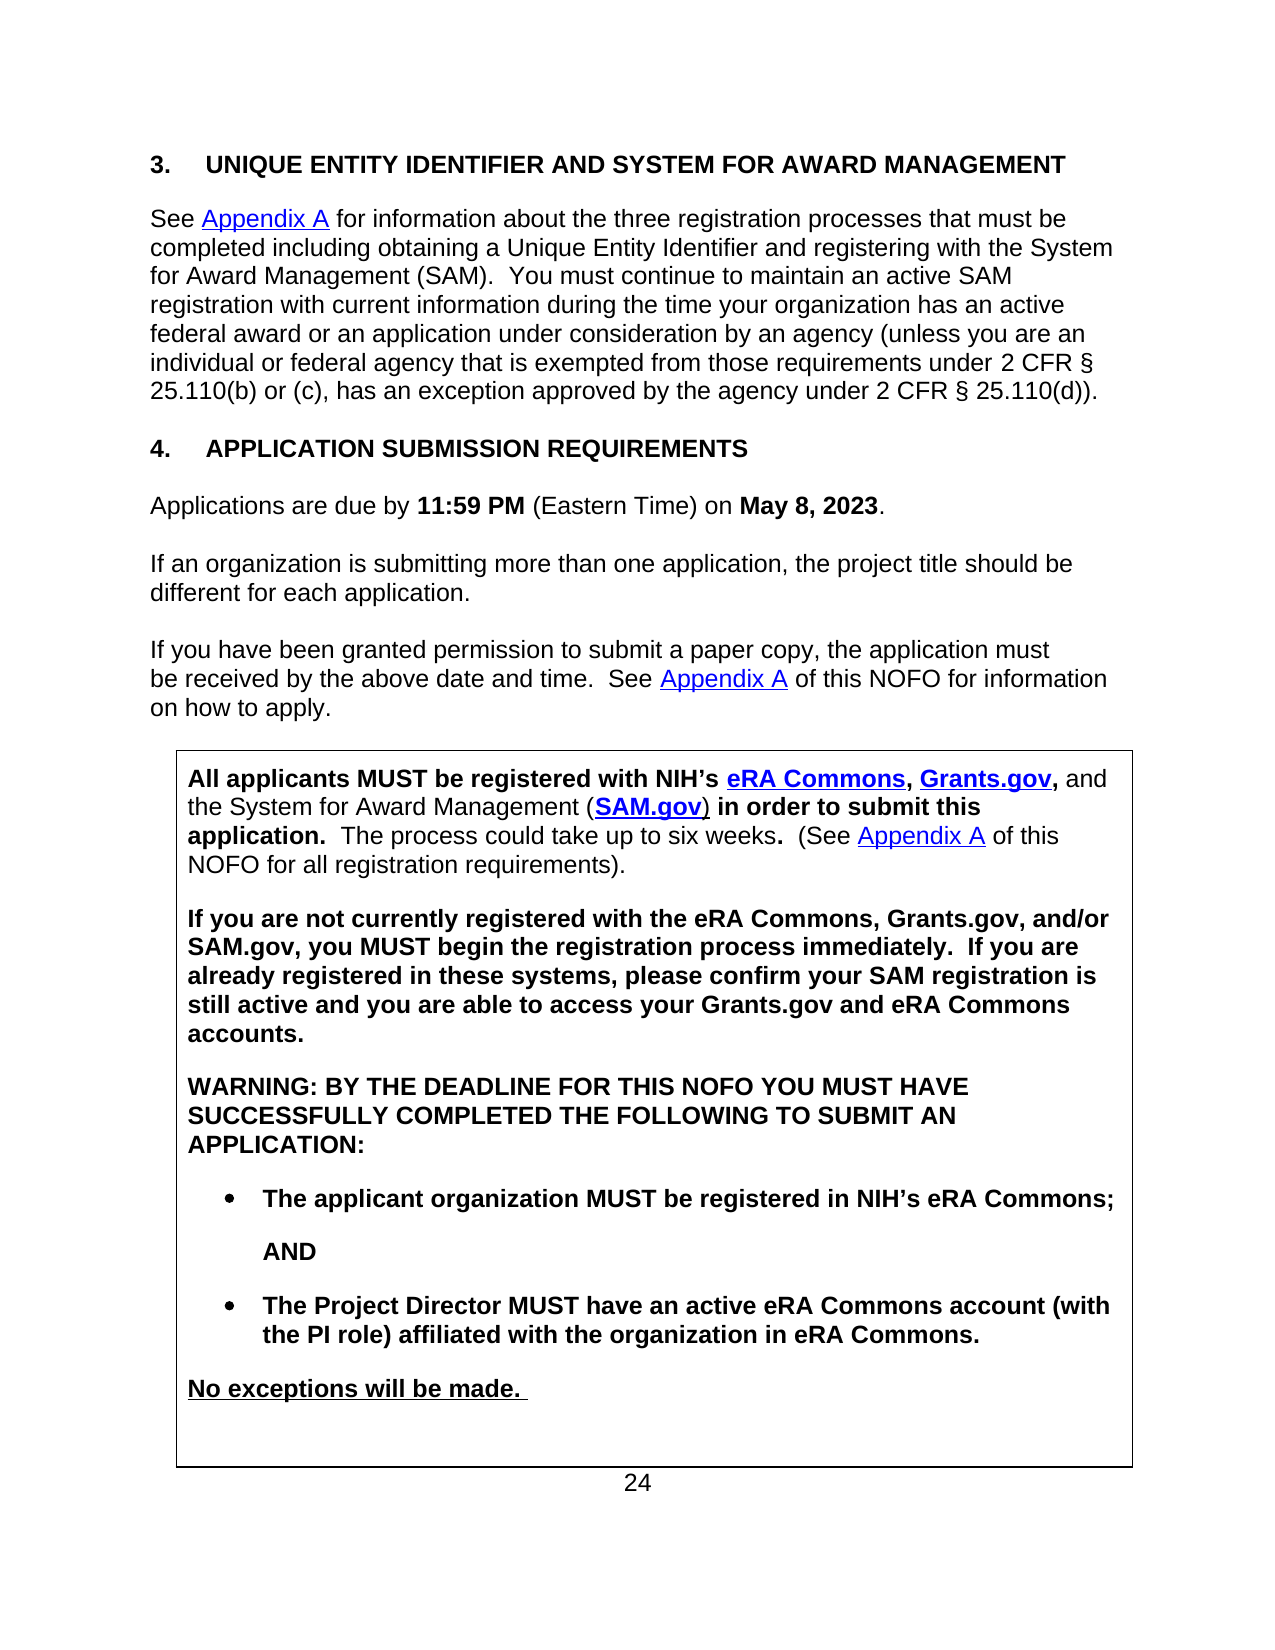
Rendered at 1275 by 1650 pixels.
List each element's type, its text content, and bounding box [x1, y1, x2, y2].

text be received by the above date and time. See Appendix A of this NOFO for information on how to apply. [150, 664, 1125, 721]
subtitle 4. APPLICATION SUBMISSION REQUIREMENTS [150, 434, 1125, 462]
text See Appendix A for information about the three registration processes that must be completed including obtaining a Unique Entity Identifier and registering with the System for Award Management (SAM). You must continue to maintain an active SAM registration with current information during the time your organization has an active federal award or an application under consideration by an agency (unless you are an individual or federal agency that is exempted from those requirements under 2 CFR § 25.110(b) or (c), has an exception approved by the agency under 2 CFR § 25.110(d)). [150, 204, 1125, 405]
subtitle 3. UNIQUE ENTITY IDENTIFIER AND SYSTEM FOR AWARD MANAGEMENT [150, 150, 1125, 179]
text Applications are due by 11:59 PM (Eastern Time) on May 8, 2023. [150, 491, 1125, 520]
text different for each application. [150, 577, 1125, 606]
text If an organization is submitting more than one application, the project title should be [150, 549, 1125, 577]
text If you have been granted permission to submit a paper copy, the application must [150, 635, 1125, 664]
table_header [177, 751, 1132, 1466]
